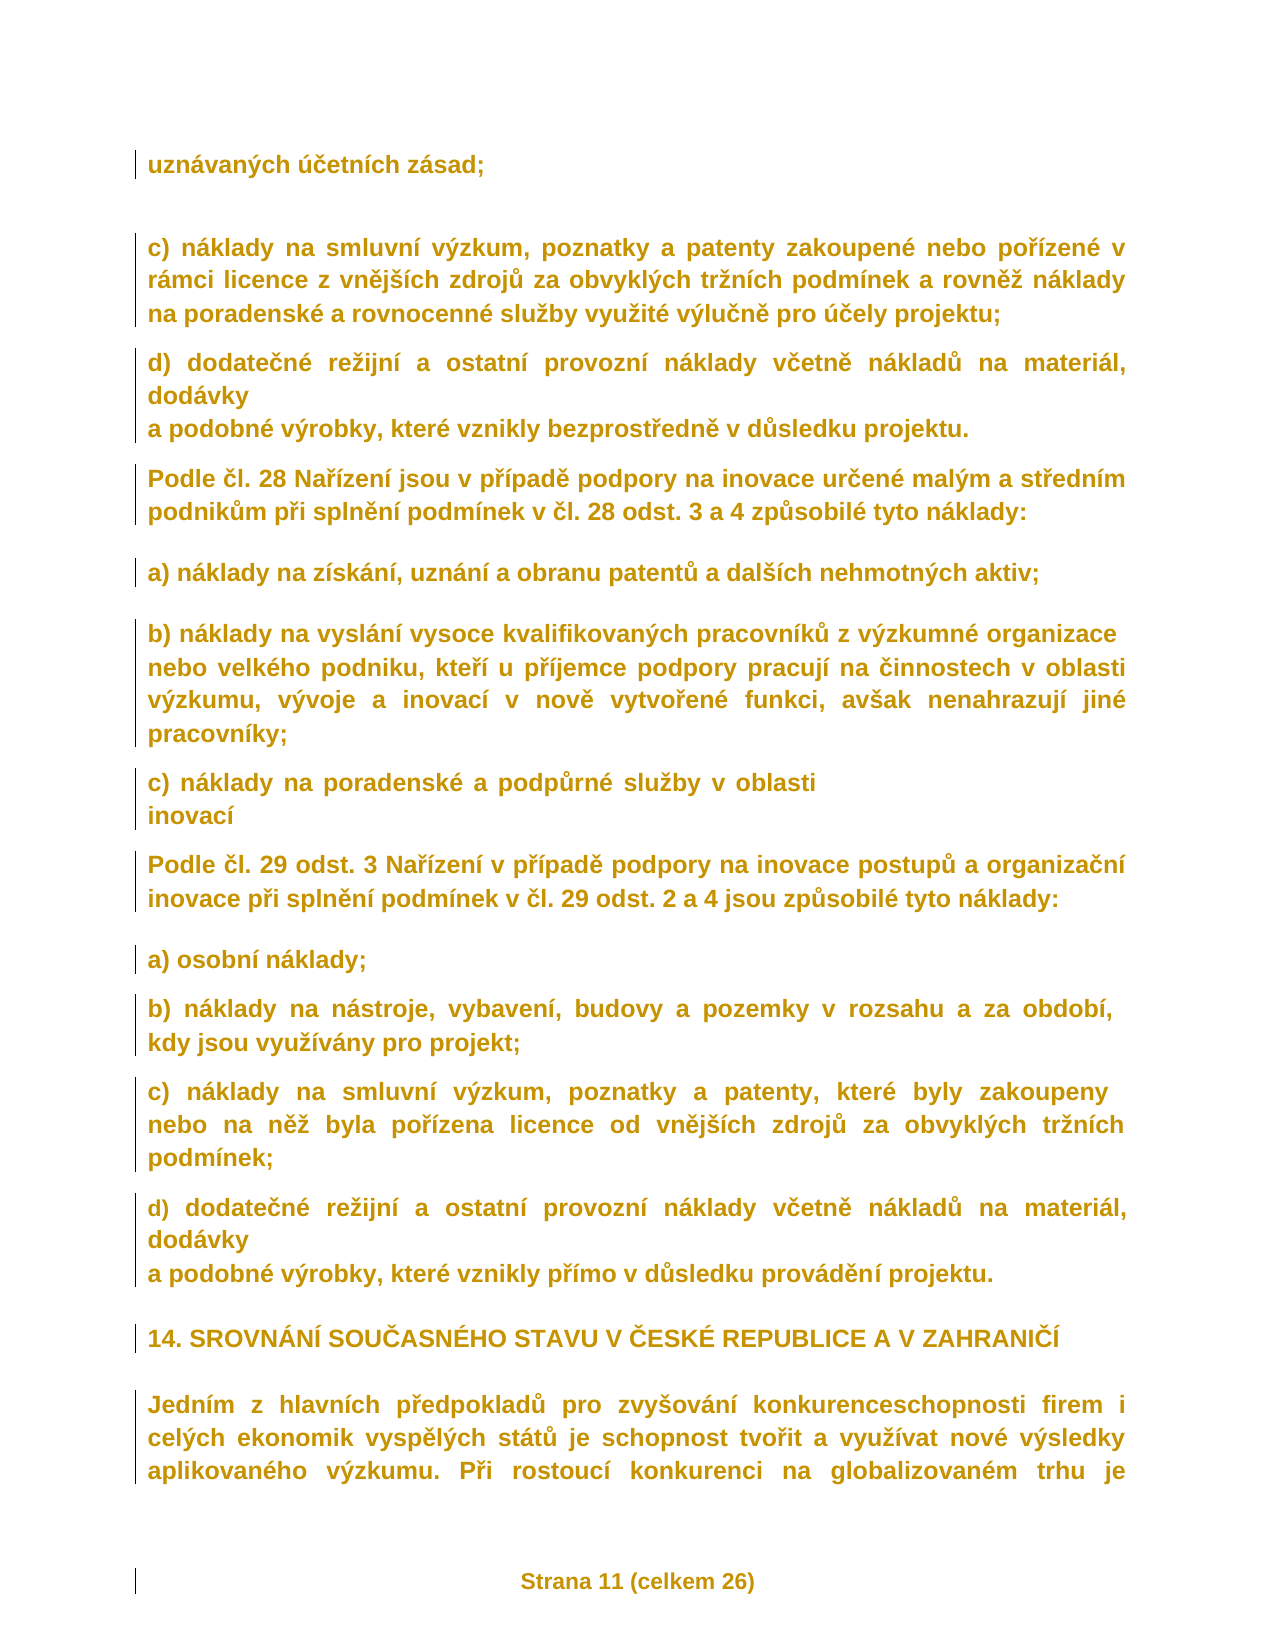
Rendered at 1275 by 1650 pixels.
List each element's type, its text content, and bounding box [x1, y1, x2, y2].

text a) osobní náklady; [147, 945, 386, 974]
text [147, 150, 1127, 179]
text d) dodatečné režijní a ostatní provozní náklady včetně nákladů na materiál, dodávky a podobné výrobky, které vznikly přímo v důsledku provádění projektu. [147, 1192, 1128, 1287]
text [147, 1389, 1127, 1484]
text d) dodatečné režijní a ostatní provozní náklady včetně nákladů na materiál, dodávky a podobné výrobky, které vznikly bezprostředně v důsledku projektu. [147, 348, 1128, 443]
text Podle čl. 29 odst. 3 Nařízení v případě podpory na inovace postupů a organizační inovace při splnění podmínek v čl. 29 odst. 2 a 4 jsou způsobilé tyto náklady: [147, 851, 1127, 912]
text c) náklady na poradenské a podpůrné služby v oblasti inovací [147, 768, 817, 830]
text b) náklady na nástroje, vybavení, budovy a pozemky v rozsahu a za období, kdy jsou využívány pro projekt; [147, 994, 1127, 1056]
text a) náklady na získání, uznání a obranu patentů a dalších nehmotných aktiv; [147, 558, 1127, 587]
text c) náklady na smluvní výzkum, poznatky a patenty, které byly zakoupeny nebo na něž byla pořízena licence od vnějších zdrojů za obvyklých tržních podmínek; [147, 1077, 1126, 1172]
text Podle čl. 28 Nařízení jsou v případě podpory na inovace určené malým a středním podnikům při splnění podmínek v čl. 28 odst. 3 a 4 způsobilé tyto náklady: [147, 463, 1127, 525]
text c) náklady na smluvní výzkum, poznatky a patenty zakoupené nebo pořízené v rámci licence z vnějších zdrojů za obvyklých tržních podmínek a rovněž náklady na poradenské a rovnocenné služby využité výlučně pro účely projektu; [147, 232, 1127, 327]
text 14. SROVNÁNÍ SOUČASNÉHO STAVU V ČESKÉ REPUBLICE A V ZAHRANIČÍ [147, 1324, 1080, 1353]
text b) náklady na vyslání vysoce kvalifikovaných pracovníků z výzkumné organizace nebo velkého podniku, kteří u příjemce podpory pracují na činnostech v oblasti výzkumu, vývoje a inovací v nově vytvořené funkci, avšak nenahrazují jiné pracovníky; [147, 619, 1127, 747]
